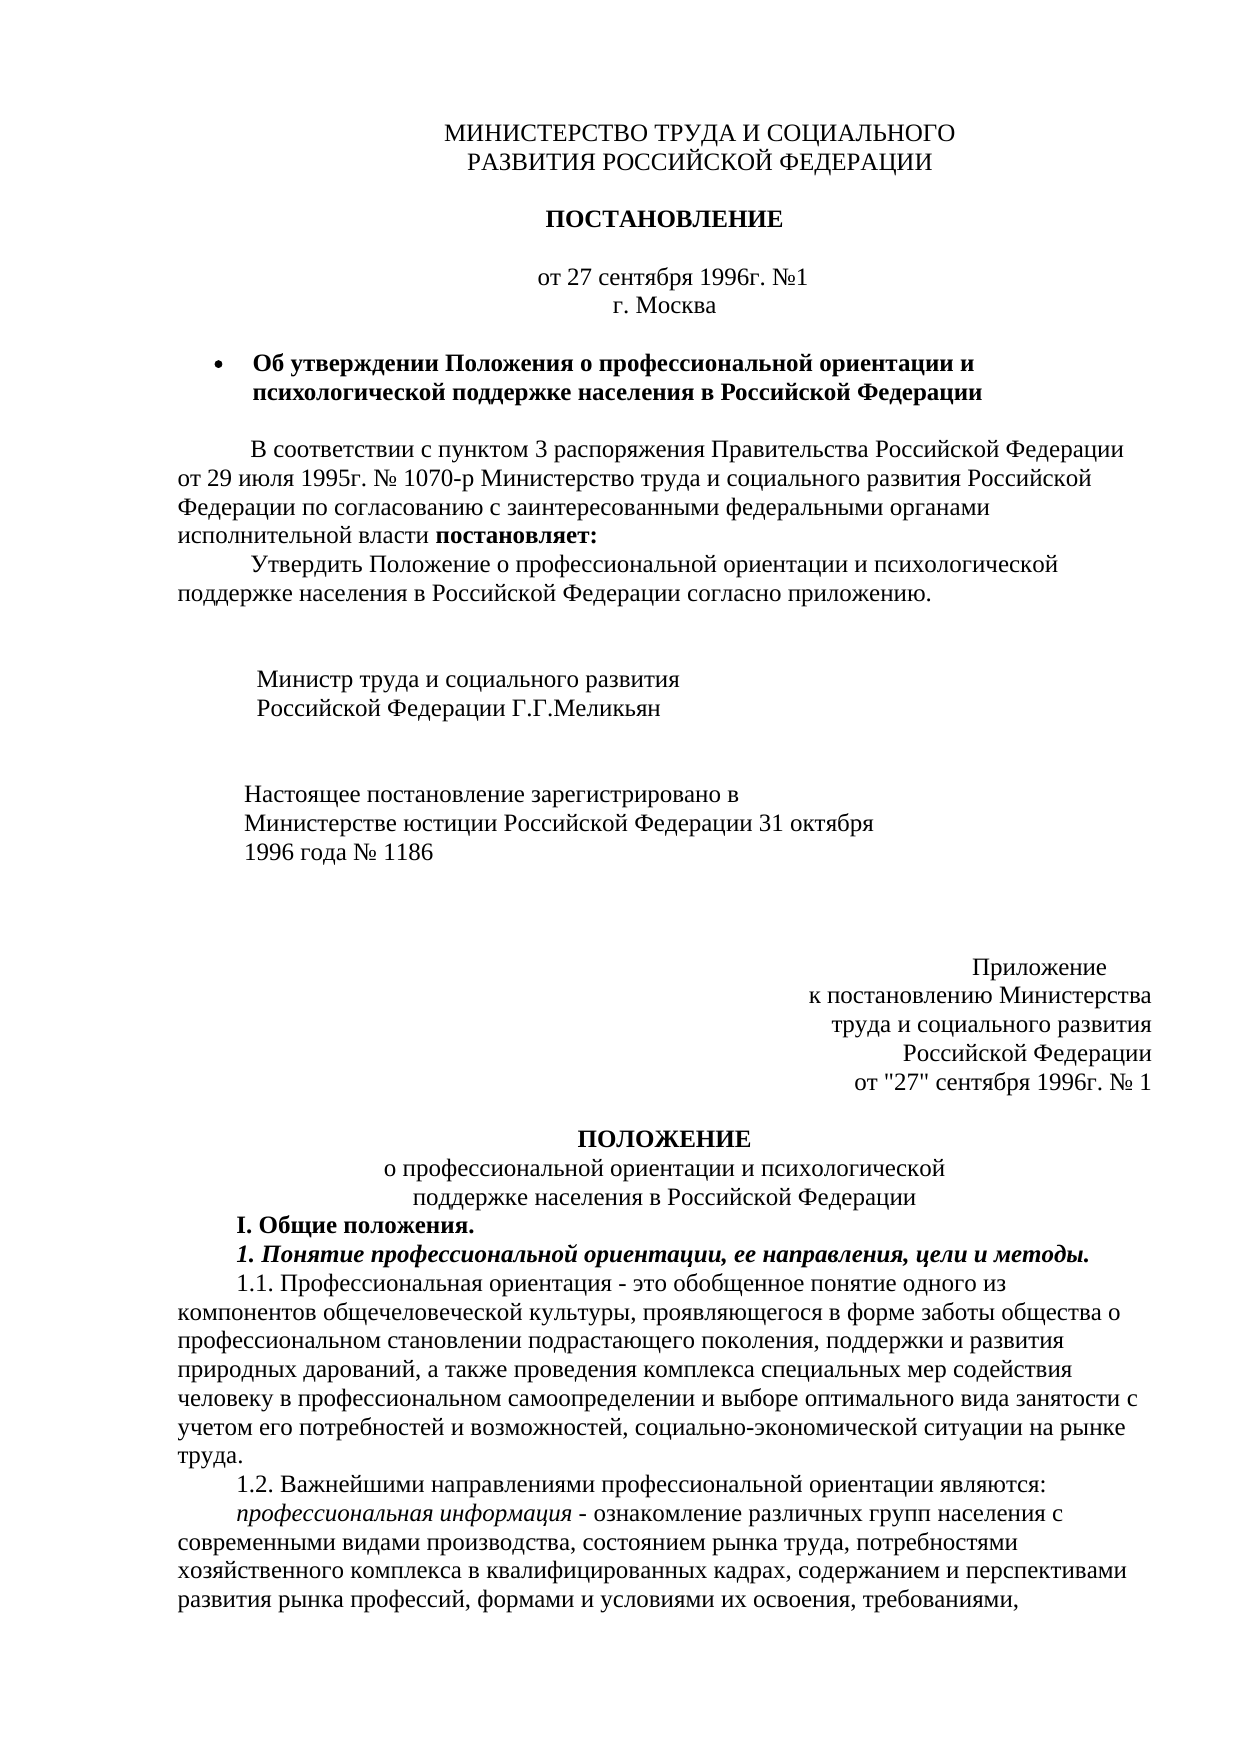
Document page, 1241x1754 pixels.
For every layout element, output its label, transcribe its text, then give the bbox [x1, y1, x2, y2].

text поддержке населения в Российской Федерации [177, 1182, 1152, 1211]
text ПОСТАНОВЛЕНИЕ [177, 204, 1152, 233]
text 1.2. Важнейшими направлениями профессиональной ориентации являются: [177, 1469, 1152, 1498]
text о профессиональной ориентации и психологической [177, 1153, 1152, 1182]
text МИНИСТЕРСТВО ТРУДА И СОЦИАЛЬНОГО РАЗВИТИЯ РОССИЙСКОЙ ФЕДЕРАЦИИ [415, 118, 985, 176]
text 1.1. Профессиональная ориентация - это обобщенное понятие одного из компонентов общечеловеческой культуры, проявляющегося в форме заботы общества о профессиональном становлении подрастающего поколения, поддержки и развития природных дарований, а также проведения комплекса специальных мер содействия человеку в профессиональном самоопределении и выборе оптимального вида занятости с учетом его потребностей и возможностей, социально-экономической ситуации на рынке труда. [177, 1268, 1152, 1469]
text к постановлению Министерства [709, 981, 1152, 1009]
text Утвердить Положение о профессиональной ориентации и психологической поддержке населения в Российской Федерации согласно приложению. [177, 549, 1152, 607]
text Приложение [711, 952, 1152, 981]
text труда и социального развития [709, 1009, 1152, 1038]
text ПОЛОЖЕНИЕ [177, 1124, 1152, 1153]
text Министр труда и социального развития [256, 664, 1152, 693]
text Российской Федерации [709, 1038, 1152, 1067]
text Российской Федерации Г.Г.Меликьян [256, 693, 1152, 722]
text В соответствии с пунктом 3 распоряжения Правительства Российской Федерации от 29 июля 1995г. № 1070-р Министерство труда и социального развития Российской Федерации по согласованию с заинтересованными федеральными органами исполнительной власти постановляет: [177, 434, 1152, 549]
text г. Москва [177, 291, 1152, 319]
list Об утверждении Положения о профессиональной ориентации и психологической поддержке населения в Российской Федерации [215, 348, 1152, 406]
text 1. Понятие профессиональной ориентации, ее направления, цели и методы. [177, 1239, 1152, 1268]
text Настоящее постановление зарегистрировано в Министерстве юстиции Российской Федерации 31 октября 1996 года № 1186 [244, 779, 881, 866]
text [177, 1498, 1152, 1613]
text от "27" сентября 1996г. № 1 [709, 1067, 1152, 1096]
text от 27 сентября 1996г. №1 [194, 262, 1152, 291]
text I. Общие положения. [177, 1211, 1152, 1239]
